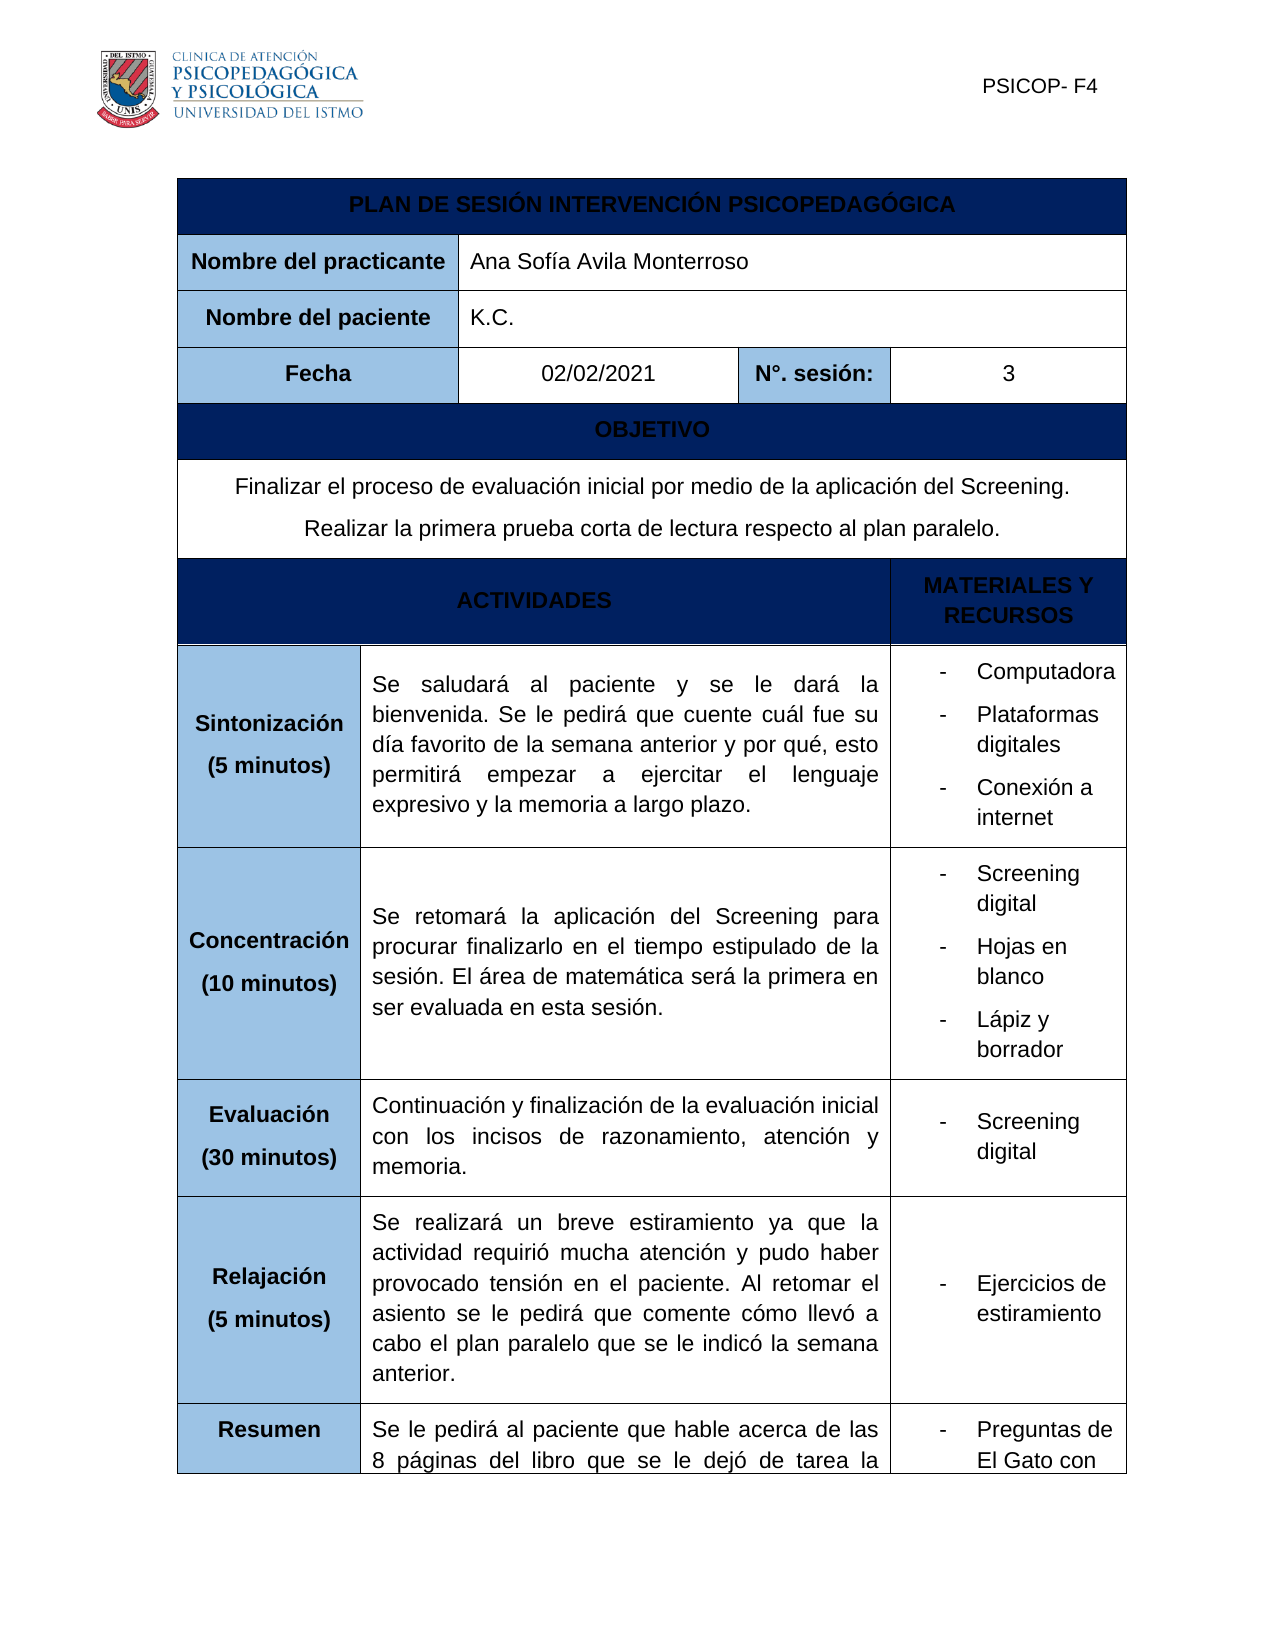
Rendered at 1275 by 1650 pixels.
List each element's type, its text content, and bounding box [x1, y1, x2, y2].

picture [45, 21, 424, 163]
table_cell Screening digital Hojas en blanco Lápiz y borrador [891, 848, 1126, 1079]
table_cell 02/02/2021 [459, 348, 738, 403]
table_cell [361, 1404, 890, 1473]
table_cell Se saludará al paciente y se le dará la bienvenida. Se le pedirá que cuente cuál fue su día favorito de la semana anterior y por qué, esto permitirá empezar a ejercitar el lenguaje expresivo y la memoria a largo plazo. [361, 646, 890, 847]
table_cell Concentración (10 minutos) [178, 848, 360, 1079]
table_cell Evaluación (30 minutos) [178, 1080, 360, 1196]
table_cell Sintonización (5 minutos) [178, 646, 360, 847]
table_cell ACTIVIDADES [178, 559, 890, 644]
table_cell Ana Sofía Avila Monterroso [459, 235, 1126, 290]
table_cell MATERIALES Y RECURSOS [891, 559, 1126, 644]
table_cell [891, 1404, 1126, 1473]
table_cell Nombre del paciente [178, 291, 458, 347]
table_cell Continuación y finalización de la evaluación inicial con los incisos de razonamiento, atención y memoria. [361, 1080, 890, 1196]
table_cell K.C. [459, 291, 1126, 347]
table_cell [178, 1404, 360, 1473]
table_cell Screening digital [891, 1080, 1126, 1196]
table_cell Fecha [178, 348, 458, 403]
table_cell OBJETIVO [178, 404, 1126, 459]
table_cell Se realizará un breve estiramiento ya que la actividad requirió mucha atención y pudo haber provocado tensión en el paciente. Al retomar el asiento se le pedirá que comente cómo llevó a cabo el plan paralelo que se le indicó la semana anterior. [361, 1197, 890, 1403]
table_cell Se retomará la aplicación del Screening para procurar finalizarlo en el tiempo estipulado de la sesión. El área de matemática será la primera en ser evaluada en esta sesión. [361, 848, 890, 1079]
table_cell Nombre del practicante [178, 235, 458, 290]
table_cell Finalizar el proceso de evaluación inicial por medio de la aplicación del Screening. Realizar la primera prueba corta de lectura respecto al plan paralelo. [178, 460, 1126, 558]
table_cell Ejercicios de estiramiento [891, 1197, 1126, 1403]
table_cell N°. sesión: [739, 348, 890, 403]
table_cell Relajación (5 minutos) [178, 1197, 360, 1403]
table_cell 3 [891, 348, 1126, 403]
table_cell Computadora Plataformas digitales Conexión a internet [891, 646, 1126, 847]
table_header PLAN DE SESIÓN INTERVENCIÓN PSICOPEDAGÓGICA [178, 179, 1126, 234]
